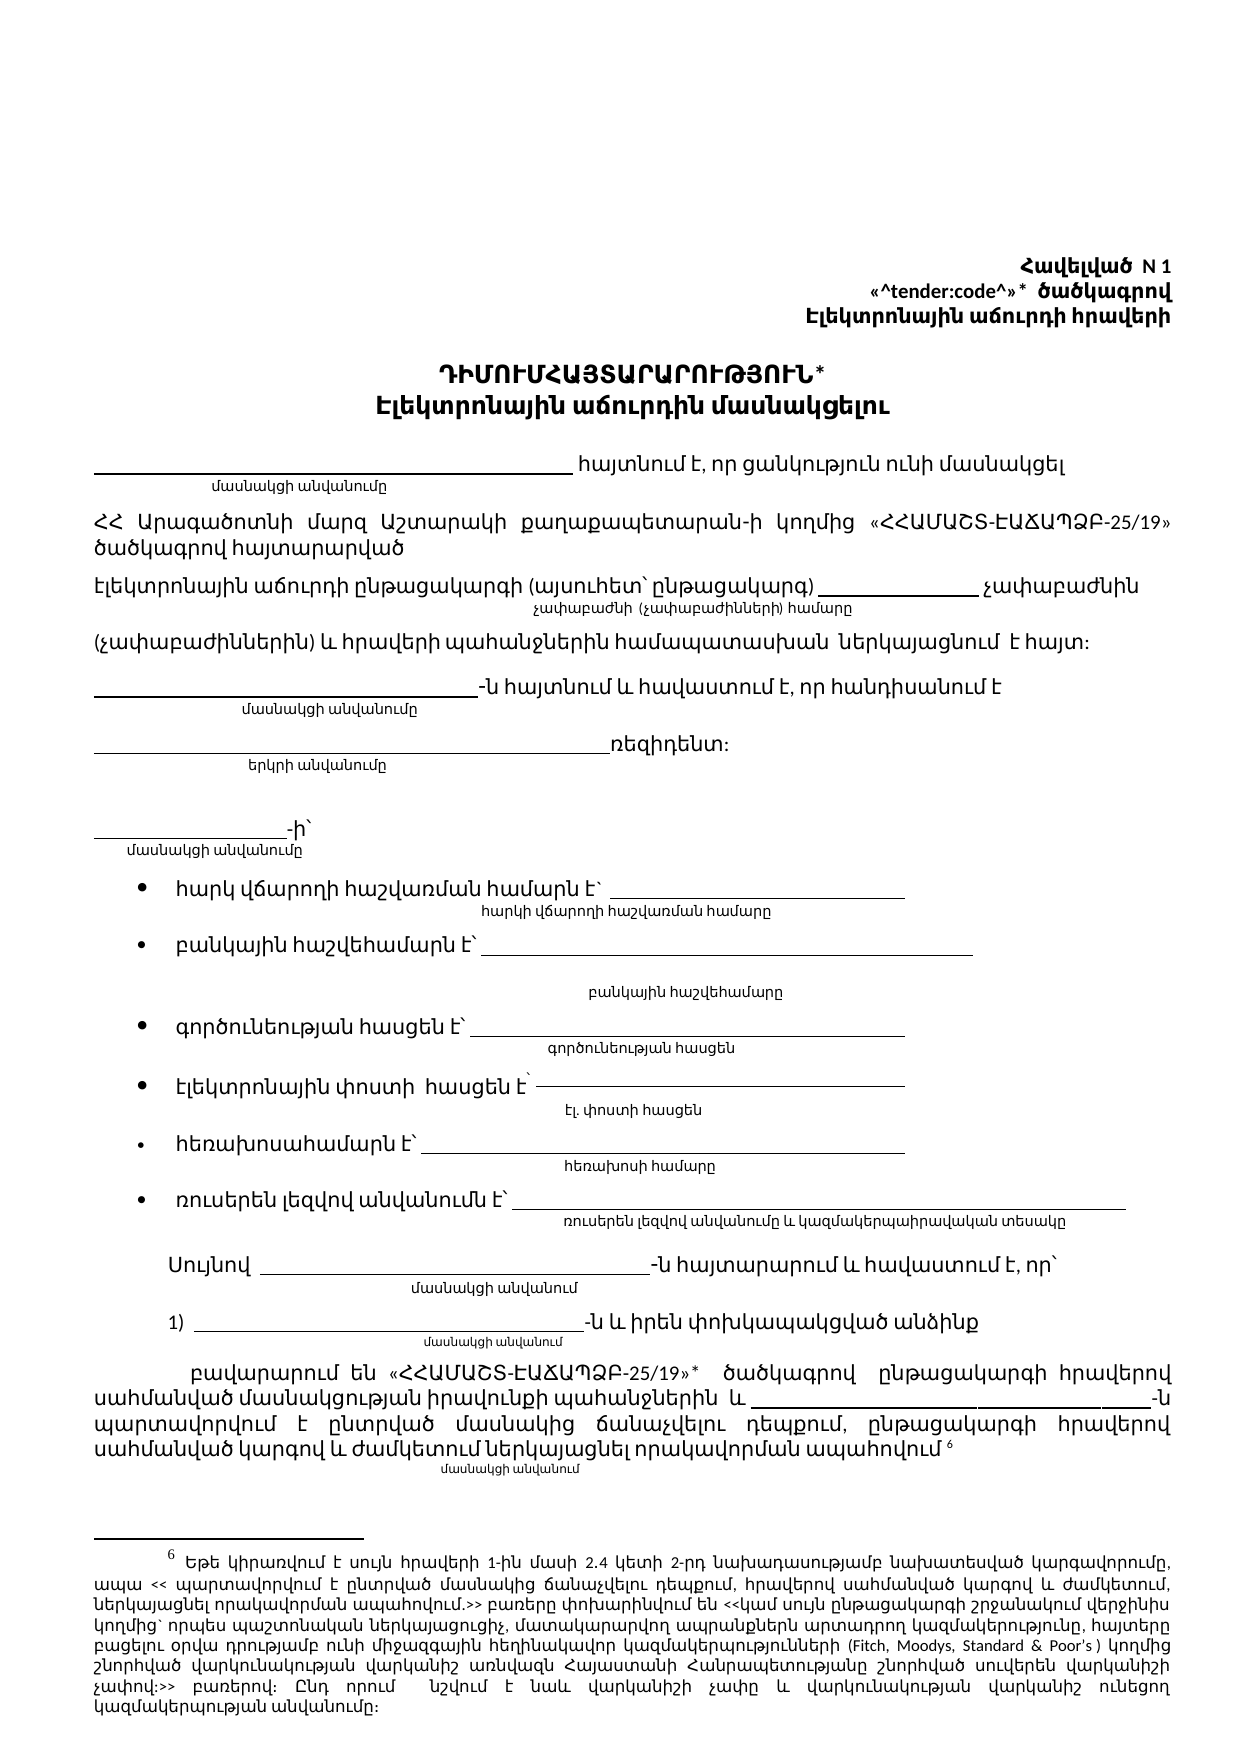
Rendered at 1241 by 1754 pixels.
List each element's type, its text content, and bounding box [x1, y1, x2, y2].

text մասնակցի անվանում [94, 1335, 1171, 1360]
text ռեզիդենտ: [94, 731, 1171, 756]
text հարկի վճարողի հաշվառման համարը [94, 902, 1171, 933]
text Էլեկտրոնային աճուրդի հրավերի [94, 304, 1171, 329]
text հայտնում է, որ ցանկություն ունի մասնակցել [94, 451, 1171, 477]
list հարկ վճարողի հաշվառման համարն է` [138, 872, 1171, 902]
text մասնակցի անվանումը [94, 477, 1171, 507]
text երկրի անվանումը [94, 756, 1171, 787]
text (չափաբաժիններին) և հրավերի պահանջներին համապատասխան ներկայացնում է հայտ: [94, 629, 1171, 655]
text -ի՝ [94, 816, 1171, 841]
text հեռախոսի համարը [462, 1157, 1171, 1187]
list հեռախոսահամարն է՝ [138, 1131, 1171, 1157]
text Հավելված N 1 [94, 253, 1171, 278]
list բանկային հաշվեհամարն է՝ [138, 933, 1171, 983]
subtitle Էլեկտրոնային աճուրդին մասնակցելու [94, 390, 1171, 421]
text մասնակցի անվանում [94, 1279, 1171, 1309]
list ռուսերեն լեզվով անվանումն է՝ [138, 1187, 1171, 1213]
text 1) -ն և իրեն փոխկապակցված անձինք [94, 1309, 1171, 1335]
text -ն հայտնում և հավաստում է, որ հանդիսանում է [94, 670, 1171, 701]
text ՀՀ Արագածոտնի մարզ Աշտարակի քաղաքապետարան-ի կողմից «ՀՀԱՄԱՇՏ-ԷԱՃԱՊՁԲ-25/19» ծածկագրով հայտարարված [94, 507, 1171, 561]
list գործունեության հասցեն է՝ [138, 1014, 1171, 1040]
text էլեկտրոնային աճուրդի ընթացակարգի (այսուհետ՝ ընթացակարգ) չափաբաժնին [94, 573, 1171, 599]
text «^tender:code^»* ծածկագրով [94, 278, 1171, 304]
list էլեկտրոնային փոստի հասցեն է՝ [138, 1070, 1171, 1101]
text բավարարում են «ՀՀԱՄԱՇՏ-ԷԱՃԱՊՁԲ-25/19»* ծածկագրով ընթացակարգի հրավերով սահմանված մասնակցության իրավունքի պահանջներին և -ն պարտավորվում է ընտրված մասնակից ճանաչվելու դեպքում, ընթացակարգի հրավերով սահմանված կարգով և ժամկետում ներկայացնել որակավորման ապահովում [94, 1360, 1171, 1462]
text Սույնով -ն հայտարարում և հավաստում է, որ՝ [94, 1248, 1171, 1279]
text մասնակցի անվանումը [94, 701, 1171, 731]
text էլ. փոստի հասցեն [94, 1101, 1171, 1131]
text ռուսերեն լեզվով անվանումը և կազմակերպաիրավական տեսակը [94, 1213, 1171, 1243]
text մասնակցի անվանում [94, 1462, 1171, 1487]
text գործունեության հասցեն [94, 1040, 1171, 1070]
text բանկային հաշվեհամարը [94, 983, 1171, 1014]
text ԴԻՄՈՒՄՀԱՅՏԱՐԱՐՈՒԹՅՈՒՆ* [94, 360, 1171, 390]
text չափաբաժնի (չափաբաժինների) համարը [94, 599, 1171, 629]
text մասնակցի անվանումը [94, 841, 1171, 872]
